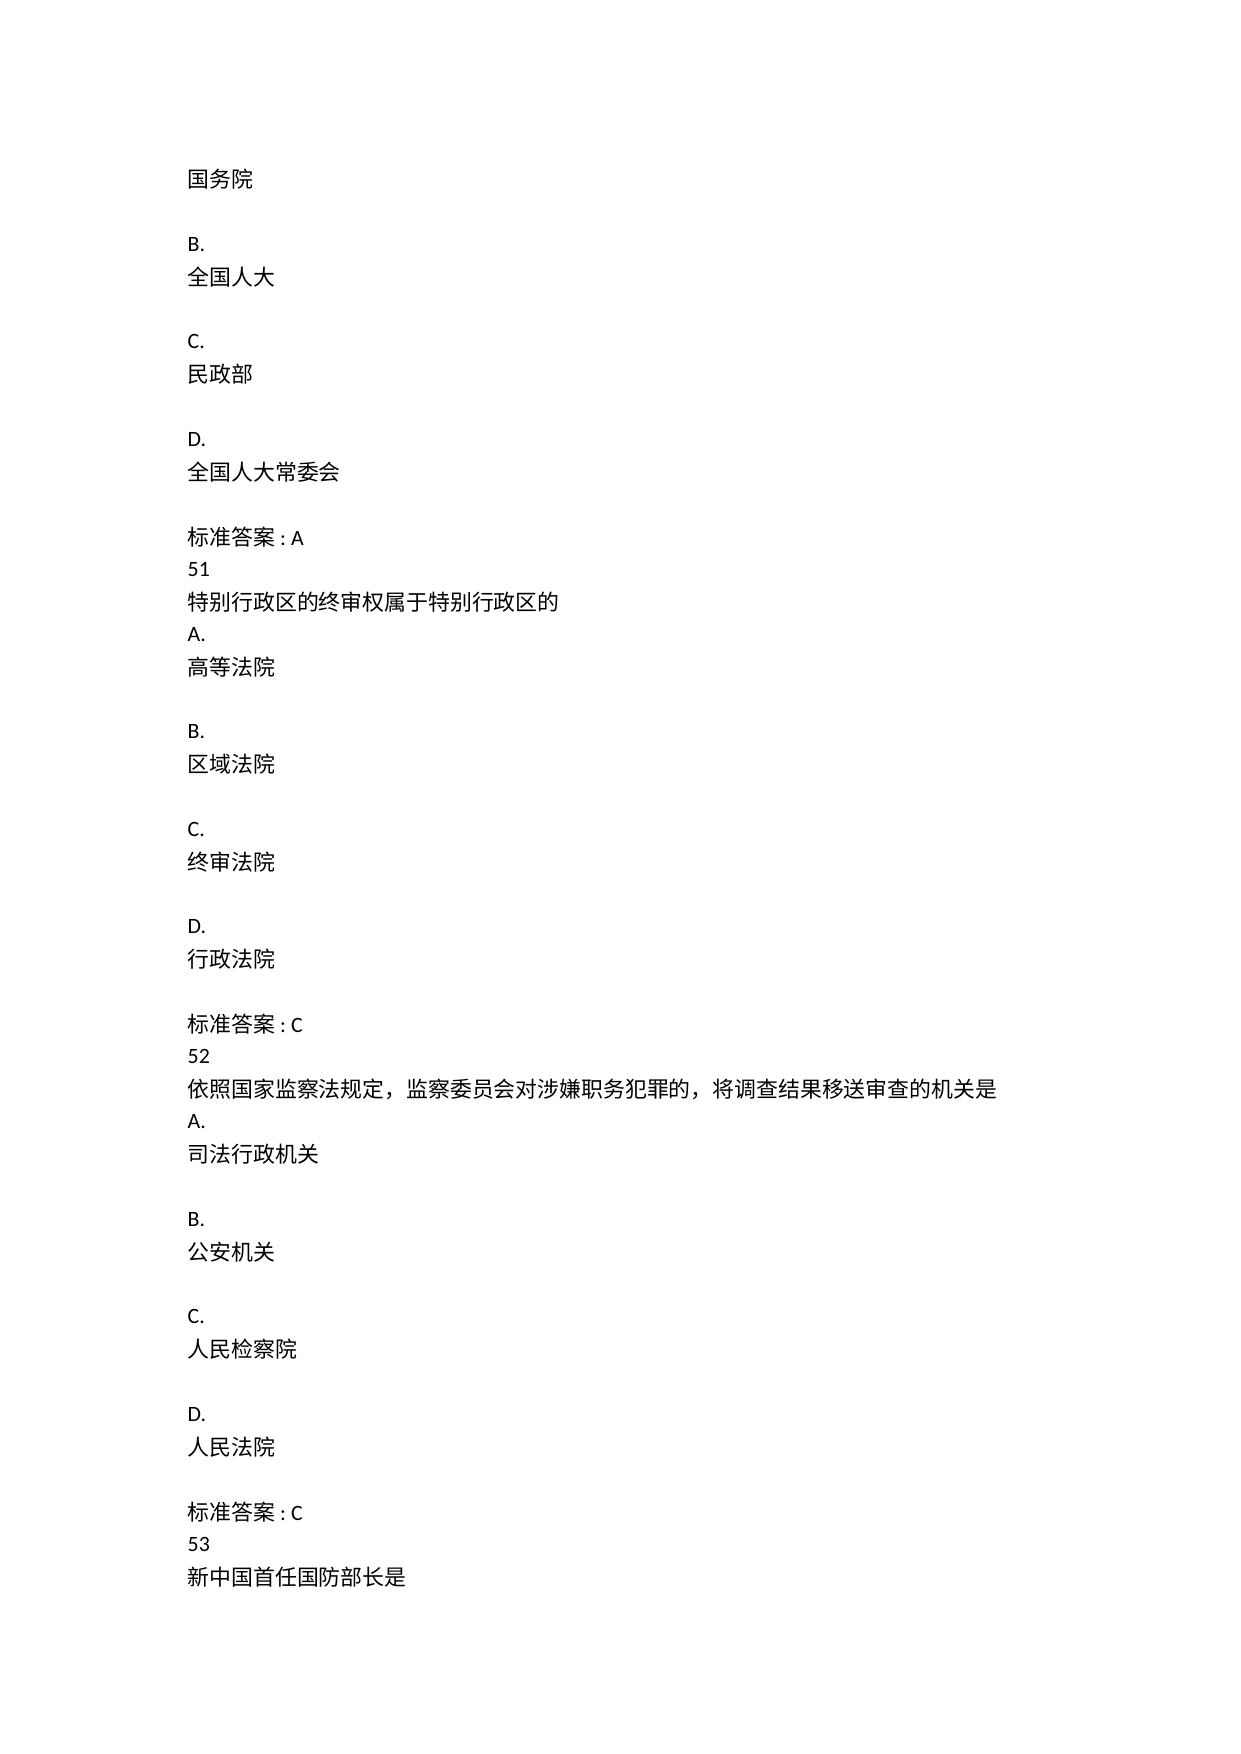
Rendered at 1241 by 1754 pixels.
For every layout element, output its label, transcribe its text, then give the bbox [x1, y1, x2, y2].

text 51 [187, 552, 1053, 584]
text C. [187, 812, 1053, 844]
text 司法行政机关 [187, 1137, 1053, 1169]
text D. [187, 1397, 1053, 1429]
text D. [187, 909, 1053, 942]
text C. [187, 1299, 1053, 1332]
text 依照国家监察法规定，监察委员会对涉嫌职务犯罪的，将调查结果移送审查的机关是 [187, 1072, 1053, 1104]
text B. [187, 1202, 1053, 1234]
text 人民法院 [187, 1429, 1053, 1462]
text 全国人大常委会 [187, 454, 1053, 487]
text 标准答案 : C [187, 1494, 1053, 1527]
text 新中国首任国防部长是 [187, 1559, 1053, 1592]
text A. [187, 1104, 1053, 1137]
text 行政法院 [187, 942, 1053, 974]
text B. [187, 714, 1053, 747]
text 国务院 [187, 162, 1053, 194]
text 终审法院 [187, 844, 1053, 877]
text 特别行政区的终审权属于特别行政区的 [187, 584, 1053, 617]
text 民政部 [187, 357, 1053, 389]
text 标准答案 : C [187, 1007, 1053, 1039]
text 公安机关 [187, 1234, 1053, 1267]
text 人民检察院 [187, 1332, 1053, 1364]
text 53 [187, 1527, 1053, 1559]
text 高等法院 [187, 649, 1053, 682]
text 标准答案 : A [187, 519, 1053, 552]
text 全国人大 [187, 259, 1053, 292]
text A. [187, 617, 1053, 649]
text D. [187, 422, 1053, 454]
text C. [187, 324, 1053, 357]
text B. [187, 227, 1053, 259]
text 区域法院 [187, 747, 1053, 779]
text 52 [187, 1039, 1053, 1072]
